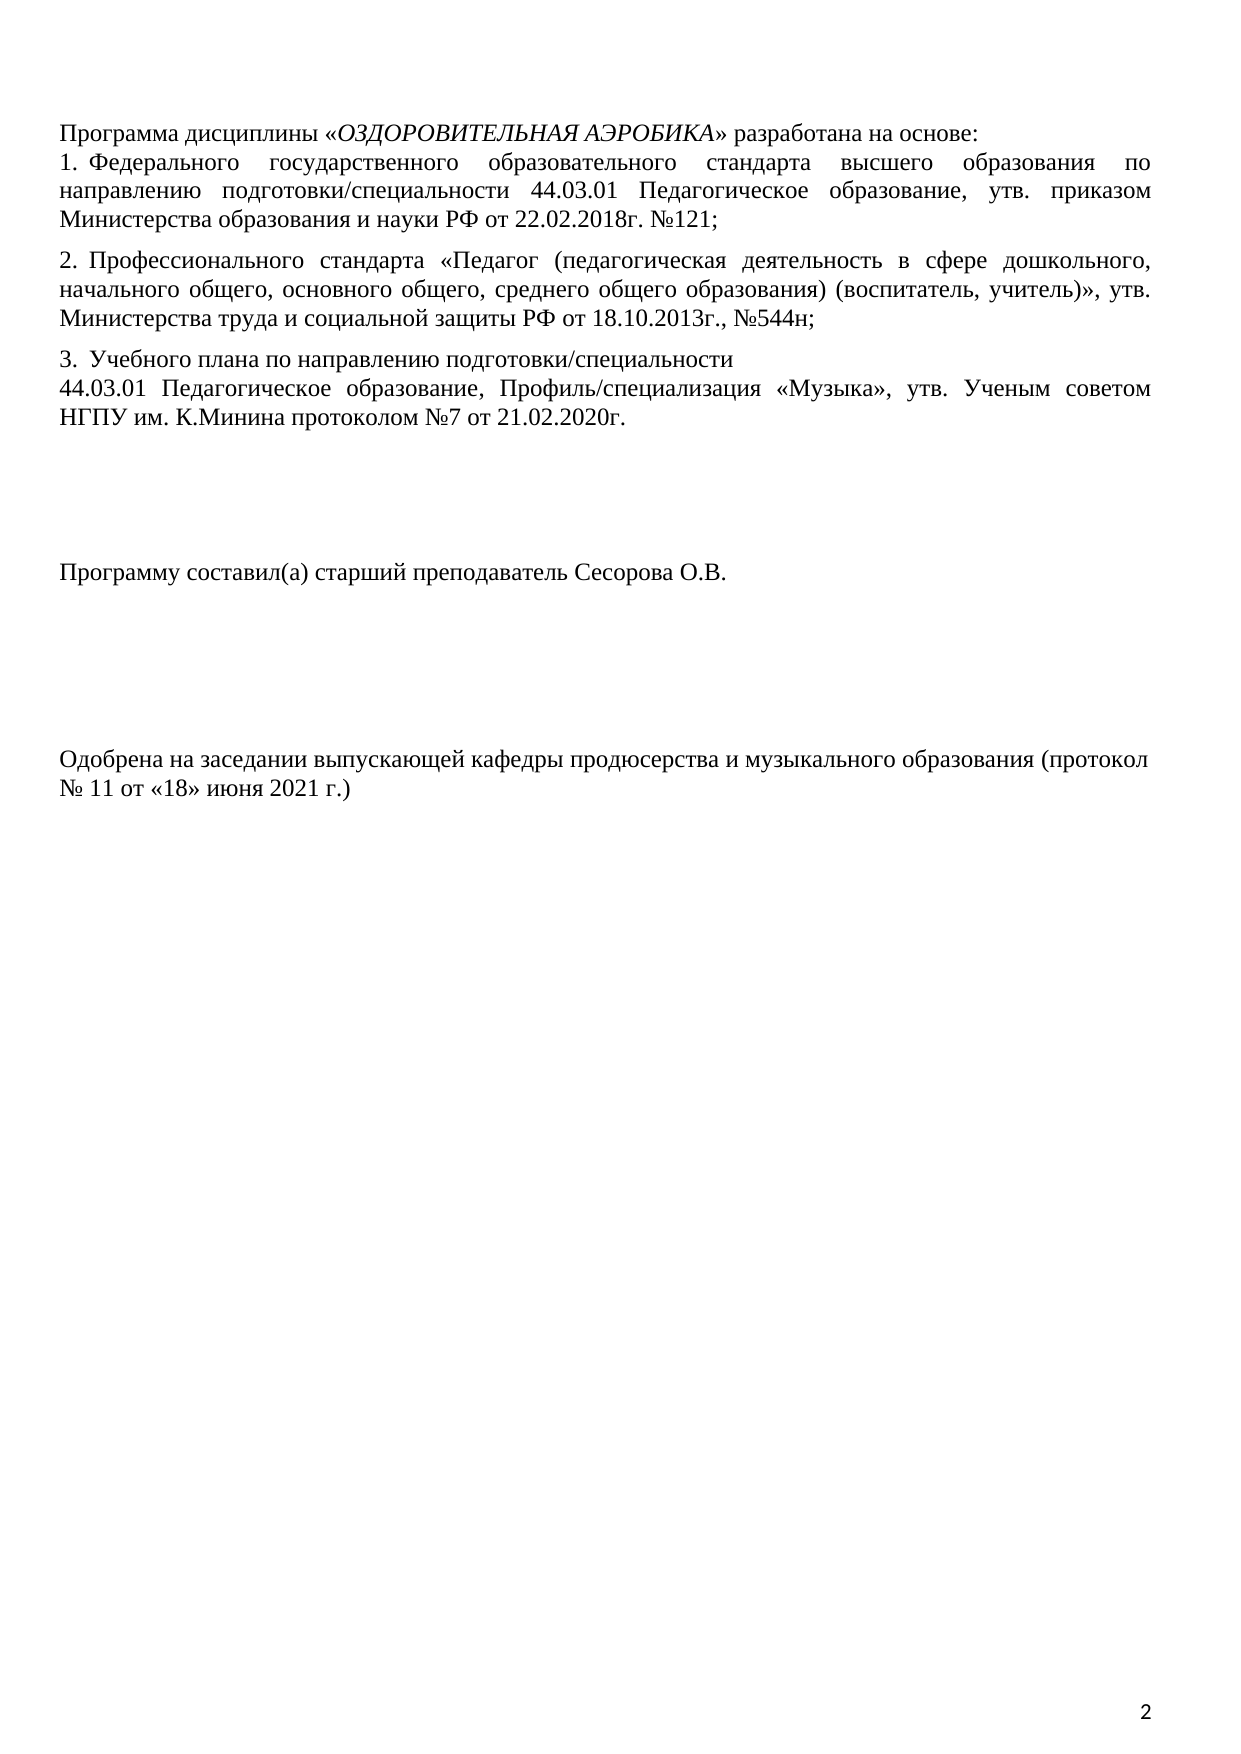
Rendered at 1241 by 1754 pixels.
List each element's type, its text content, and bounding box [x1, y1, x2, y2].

list Учебного плана по направлению подготовки/специальности [59, 344, 1152, 373]
text Программу составил(а) старший преподаватель Сесорова О.В. [59, 557, 1152, 586]
text Одобрена на заседании выпускающей кафедры продюсерства и музыкального образования (протокол № 11 от «18» июня 2021 г.) [59, 744, 1152, 802]
list Профессионального стандарта «Педагог (педагогическая деятельность в сфере дошкольного, начального общего, основного общего, среднего общего образования) (воспитатель, учитель)», утв. Министерства труда и социальной защиты РФ от 18.10.2013г., №544н; [59, 246, 1152, 332]
text 44.03.01 Педагогическое образование, Профиль/специализация «Музыка», утв. Ученым советом НГПУ им. К.Минина протоколом №7 от 21.02.2020г. [59, 373, 1152, 431]
text Программа дисциплины «ОЗДОРОВИТЕЛЬНАЯ АЭРОБИКА» разработана на основе: [59, 118, 1152, 147]
list Федерального государственного образовательного стандарта высшего образования по направлению подготовки/специальности 44.03.01 Педагогическое образование, утв. приказом Министерства образования и науки РФ от 22.02.2018г. №121; [59, 147, 1152, 233]
